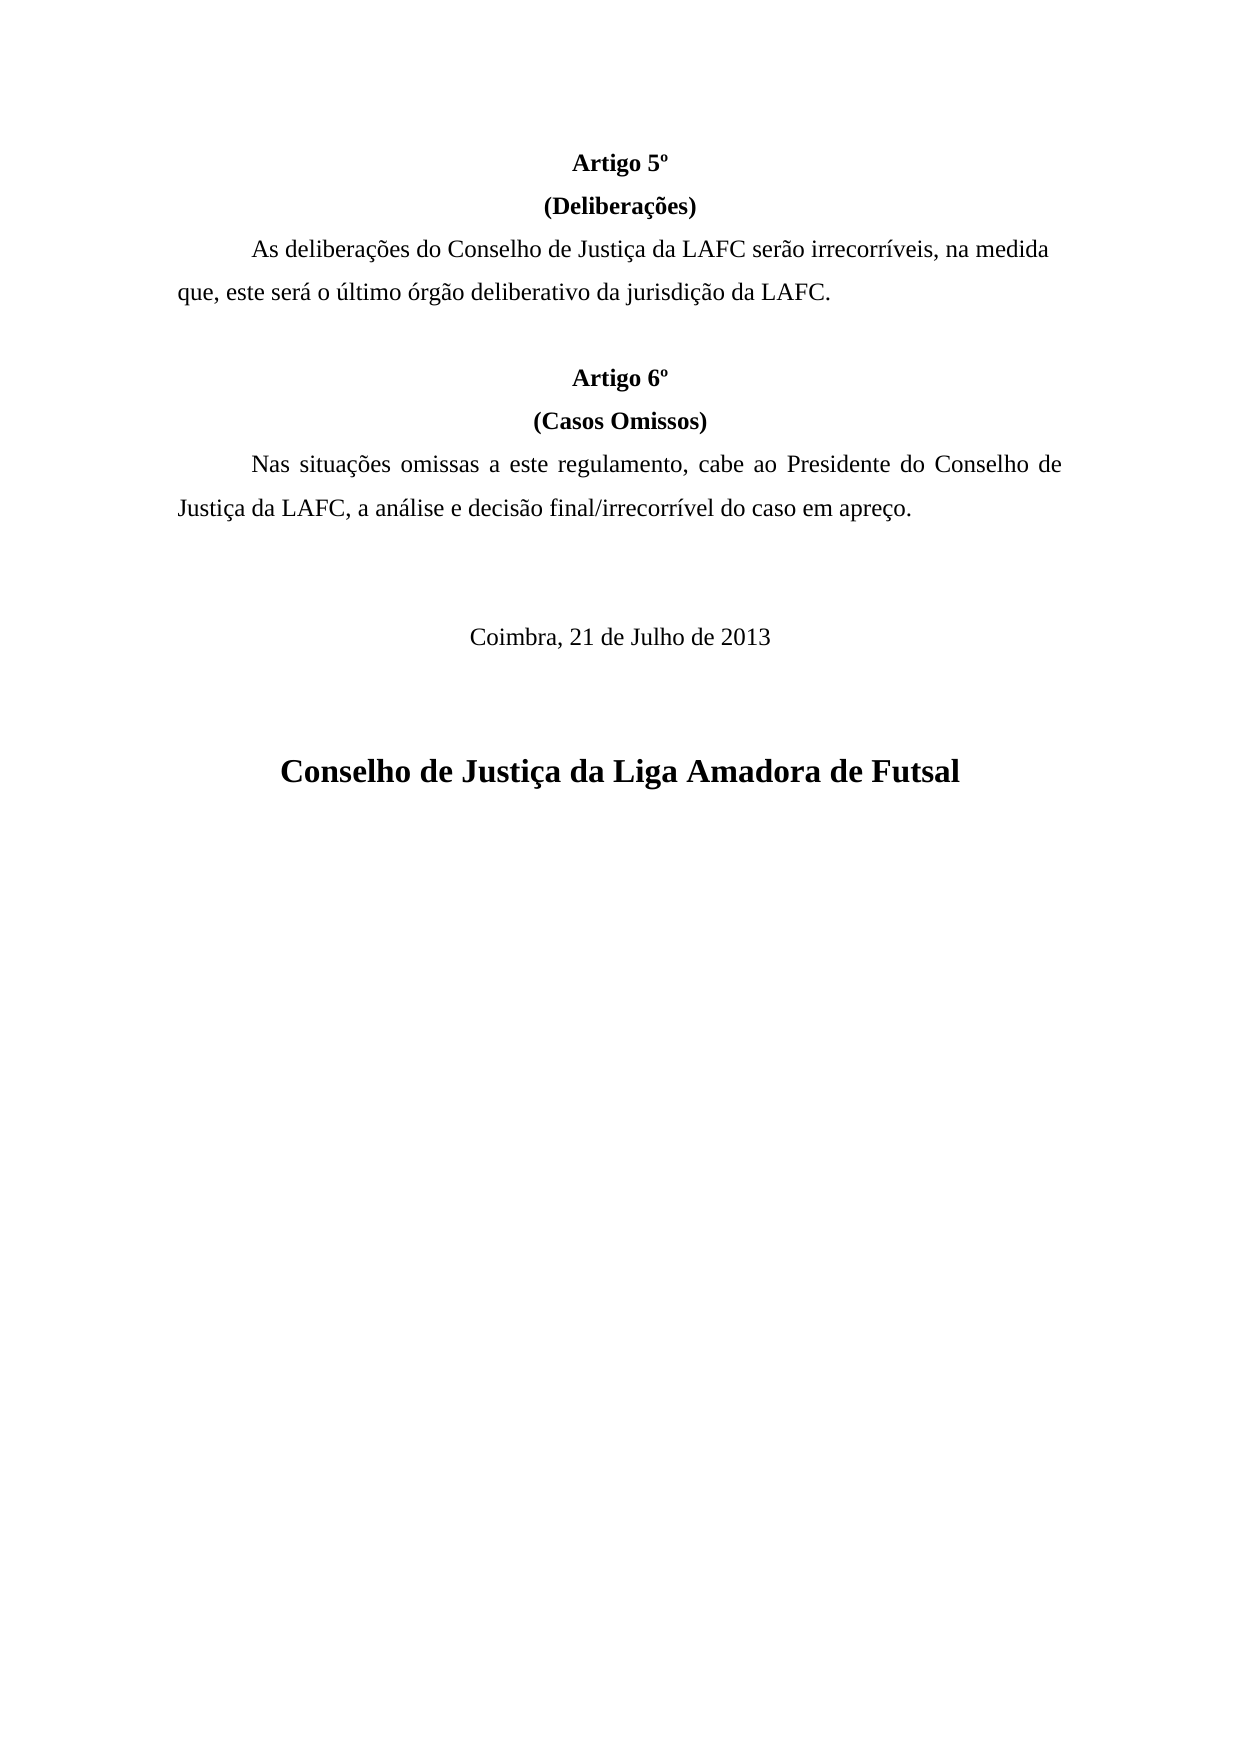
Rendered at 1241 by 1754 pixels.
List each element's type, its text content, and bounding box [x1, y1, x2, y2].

text Nas situações omissas a este regulamento, cabe ao Presidente do Conselho de Justiça da LAFC, a análise e decisão final/irrecorrível do caso em apreço. [177, 449, 1063, 521]
text Coimbra, 21 de Julho de 2013 [177, 622, 1063, 651]
text Artigo 5º [177, 148, 1063, 176]
text Artigo 6º [177, 363, 1063, 392]
text (Casos Omissos) [177, 406, 1063, 435]
text As deliberações do Conselho de Justiça da LAFC serão irrecorríveis, na medida que, este será o último órgão deliberativo da jurisdição da LAFC. [177, 234, 1063, 306]
text (Deliberações) [177, 191, 1063, 219]
text Conselho de Justiça da Liga Amadora de Futsal [177, 751, 1063, 790]
